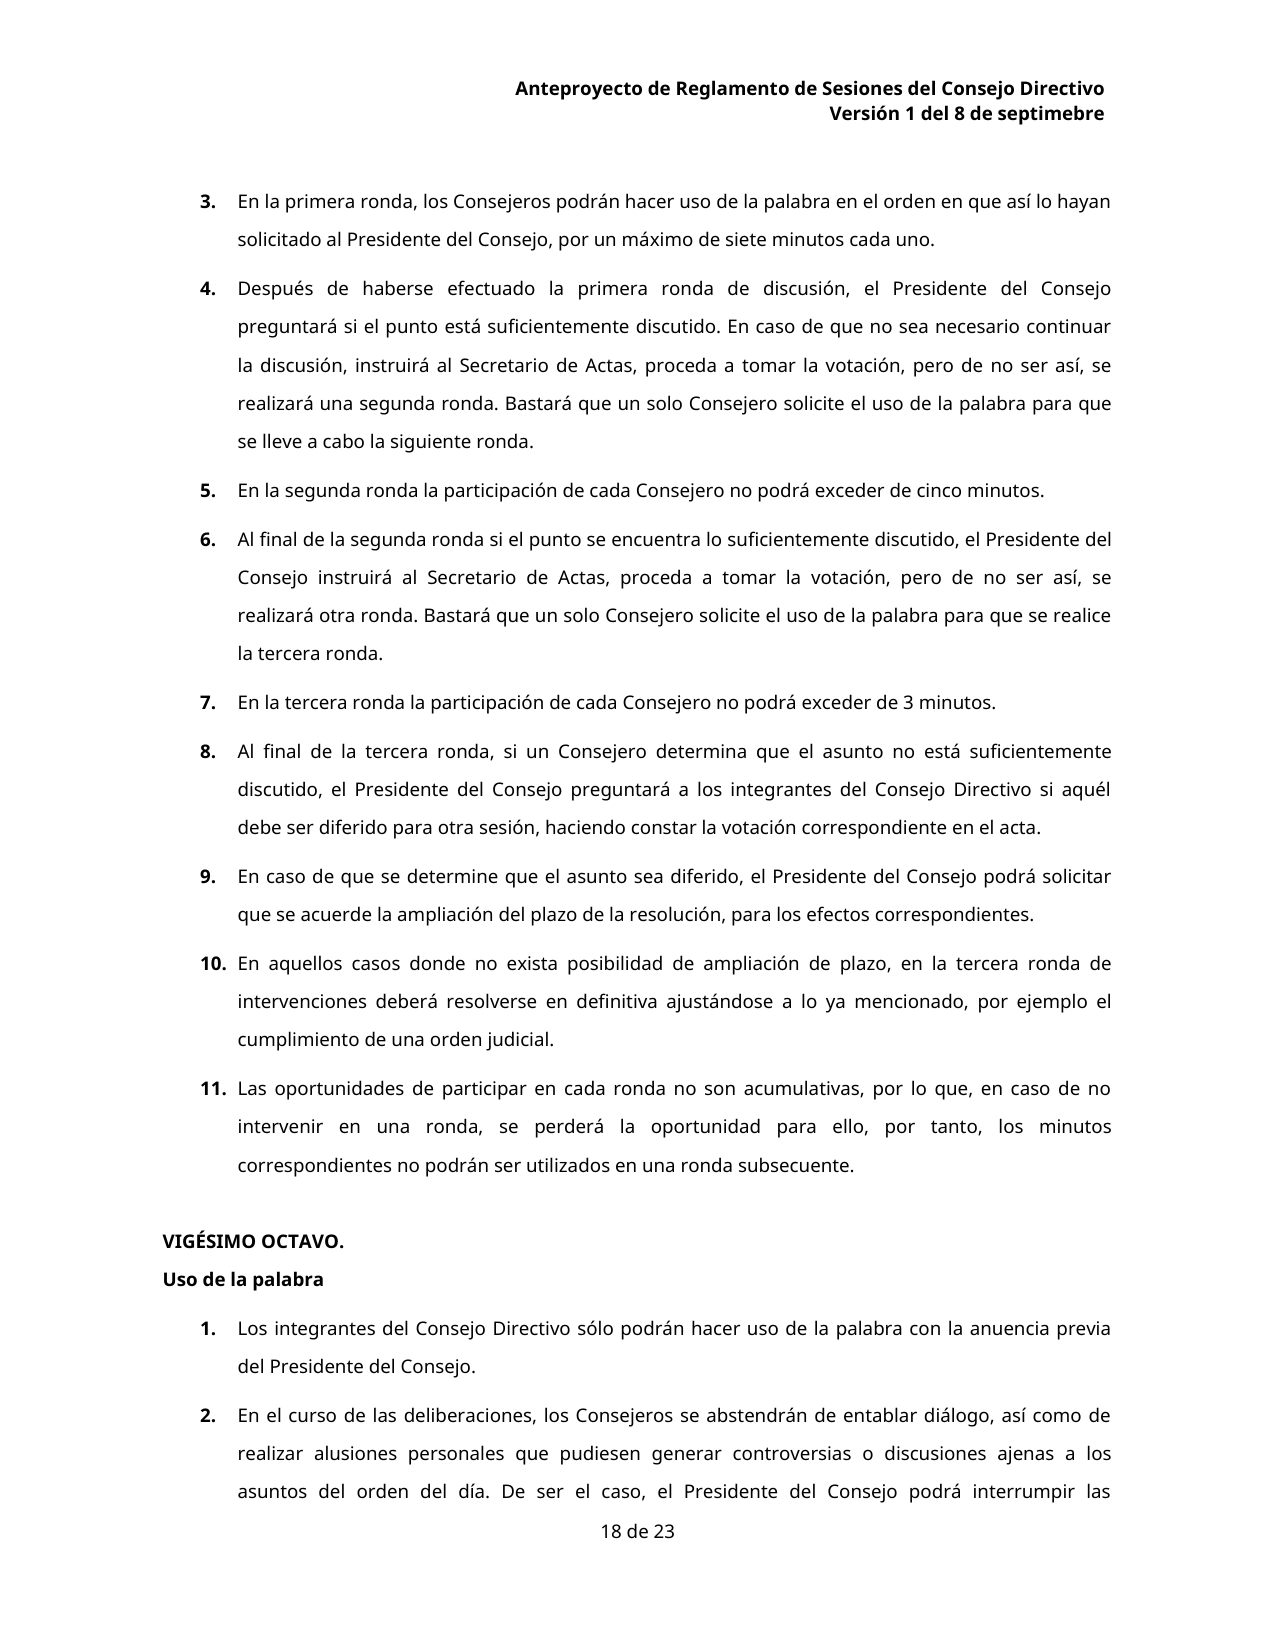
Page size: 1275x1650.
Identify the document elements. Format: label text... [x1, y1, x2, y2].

text Uso de la palabra [162, 1267, 1112, 1292]
list Las oportunidades de participar en cada ronda no son acumulativas, por lo que, en caso de no intervenir en una ronda, se perderá la oportunidad para ello, por tanto, los minutos correspondientes no podrán ser utilizados en una ronda subsecuente. [200, 1076, 1112, 1177]
list Los integrantes del Consejo Directivo sólo podrán hacer uso de la palabra con la anuencia previa del Presidente del Consejo. [200, 1315, 1112, 1379]
list Al final de la tercera ronda, si un Consejero determina que el asunto no está suficientemente discutido, el Presidente del Consejo preguntará a los integrantes del Consejo Directivo si aquél debe ser diferido para otra sesión, haciendo constar la votación correspondiente en el acta. [200, 738, 1112, 840]
list En la primera ronda, los Consejeros podrán hacer uso de la palabra en el orden en que así lo hayan solicitado al Presidente del Consejo, por un máximo de siete minutos cada uno. [200, 188, 1112, 252]
list En la tercera ronda la participación de cada Consejero no podrá exceder de 3 minutos. [200, 689, 1112, 715]
text VIGÉSIMO OCTAVO. [162, 1228, 1112, 1254]
list Después de haberse efectuado la primera ronda de discusión, el Presidente del Consejo preguntará si el punto está suficientemente discutido. En caso de que no sea necesario continuar la discusión, instruirá al Secretario de Actas, proceda a tomar la votación, pero de no ser así, se realizará una segunda ronda. Bastará que un solo Consejero solicite el uso de la palabra para que se lleve a cabo la siguiente ronda. [200, 276, 1112, 454]
list En la segunda ronda la participación de cada Consejero no podrá exceder de cinco minutos. [200, 477, 1112, 503]
list Al final de la segunda ronda si el punto se encuentra lo suficientemente discutido, el Presidente del Consejo instruirá al Secretario de Actas, proceda a tomar la votación, pero de no ser así, se realizará otra ronda. Bastará que un solo Consejero solicite el uso de la palabra para que se realice la tercera ronda. [200, 526, 1112, 666]
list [200, 1402, 1112, 1504]
list En caso de que se determine que el asunto sea diferido, el Presidente del Consejo podrá solicitar que se acuerde la ampliación del plazo de la resolución, para los efectos correspondientes. [200, 863, 1112, 927]
list En aquellos casos donde no exista posibilidad de ampliación de plazo, en la tercera ronda de intervenciones deberá resolverse en definitiva ajustándose a lo ya mencionado, por ejemplo el cumplimiento de una orden judicial. [200, 950, 1112, 1052]
